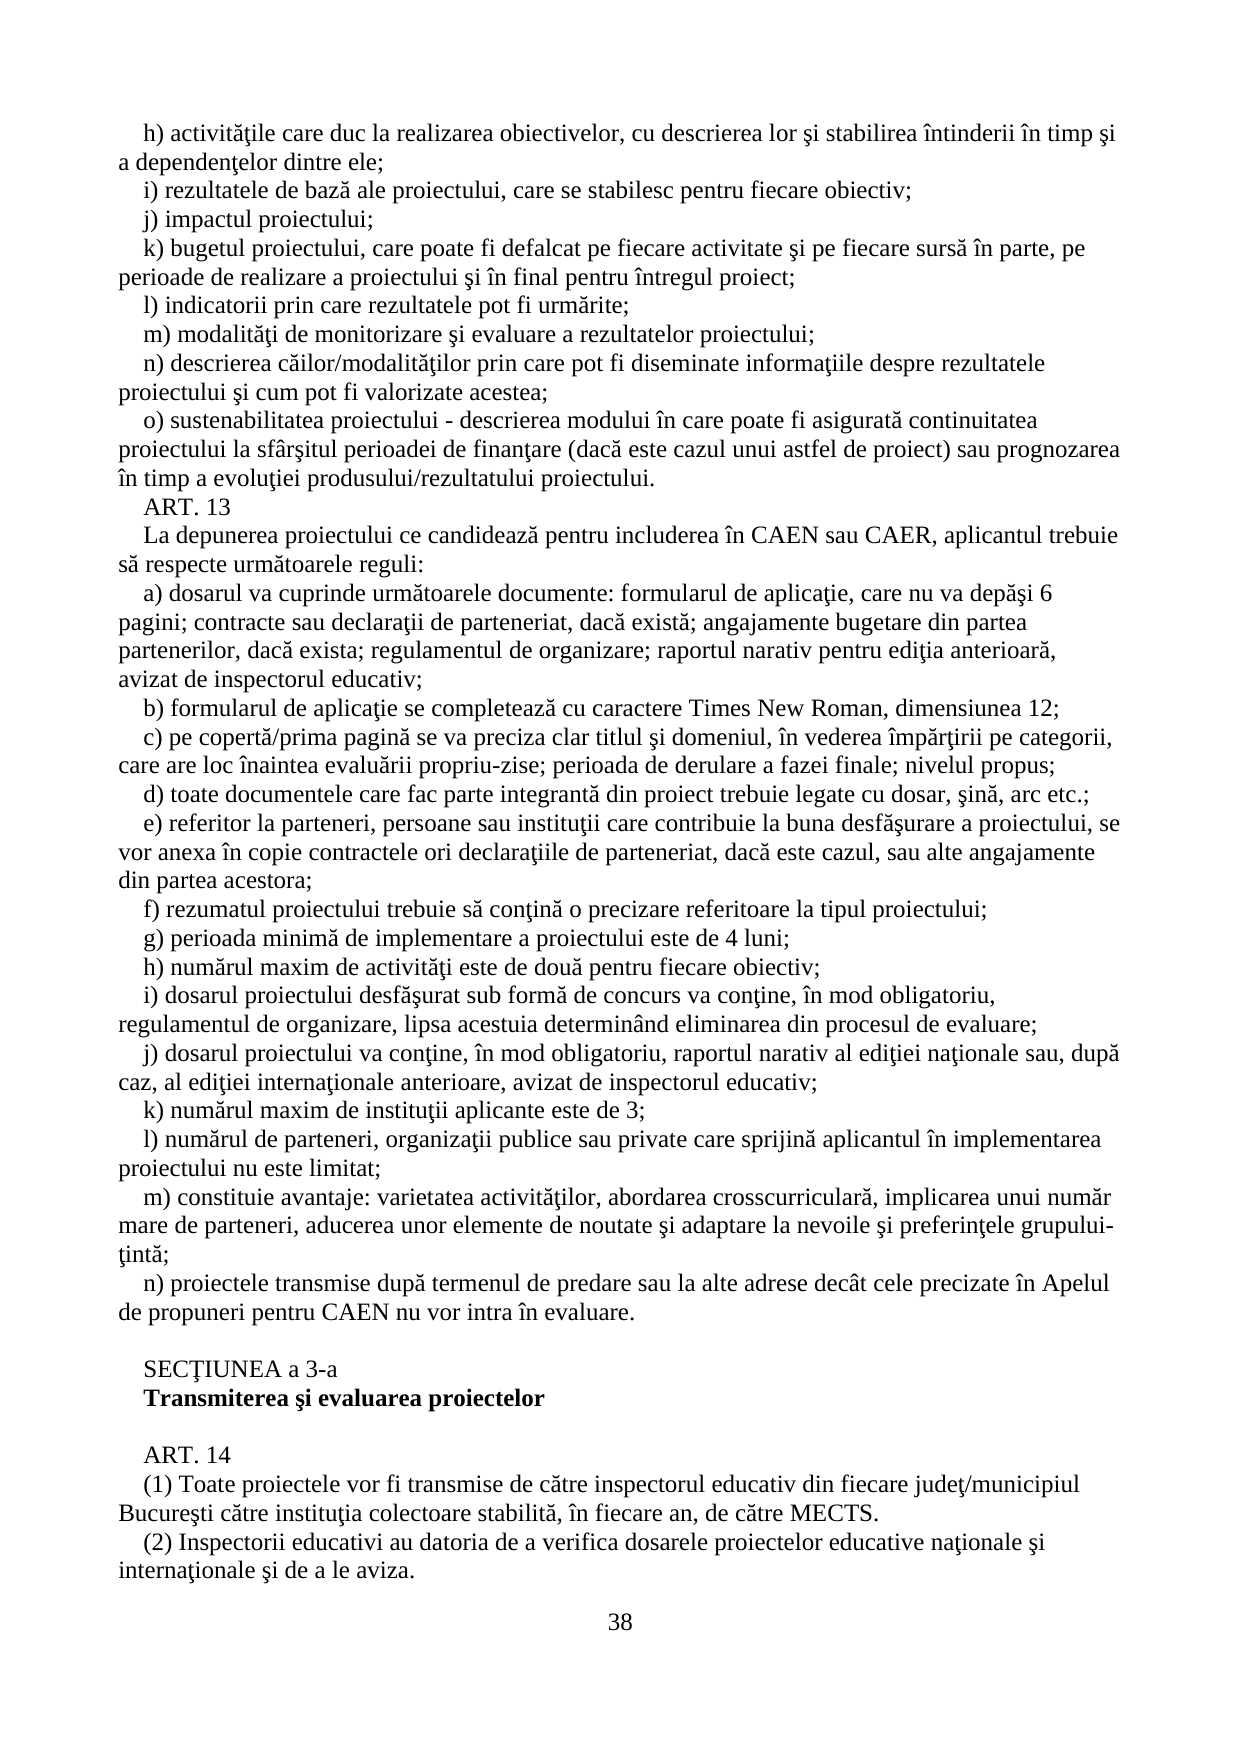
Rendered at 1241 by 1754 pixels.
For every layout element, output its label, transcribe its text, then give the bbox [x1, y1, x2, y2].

text ART. 13 [118, 492, 1122, 521]
text m) modalităţi de monitorizare şi evaluare a rezultatelor proiectului; [118, 319, 1122, 348]
text k) numărul maxim de instituţii aplicante este de 3; [118, 1096, 1122, 1124]
text a) dosarul va cuprinde următoarele documente: formularul de aplicaţie, care nu va depăşi 6 pagini; contracte sau declaraţii de parteneriat, dacă există; angajamente bugetare din partea partenerilor, dacă exista; regulamentul de organizare; raportul narativ pentru ediţia anterioară, avizat de inspectorul educativ; [118, 578, 1122, 693]
text i) rezultatele de bază ale proiectului, care se stabilesc pentru fiecare obiectiv; [118, 176, 1122, 204]
text b) formularul de aplicaţie se completează cu caractere Times New Roman, dimensiunea 12; [118, 693, 1122, 722]
text o) sustenabilitatea proiectului - descrierea modului în care poate fi asigurată continuitatea proiectului la sfârşitul perioadei de finanţare (dacă este cazul unui astfel de proiect) sau prognozarea în timp a evoluţiei produsului/rezultatului proiectului. [118, 406, 1122, 492]
text n) descrierea căilor/modalităţilor prin care pot fi diseminate informaţiile despre rezultatele proiectului şi cum pot fi valorizate acestea; [118, 348, 1122, 406]
text h) activităţile care duc la realizarea obiectivelor, cu descrierea lor şi stabilirea întinderii în timp şi a dependenţelor dintre ele; [118, 118, 1122, 176]
text l) indicatorii prin care rezultatele pot fi urmărite; [118, 291, 1122, 319]
text j) impactul proiectului; [118, 204, 1122, 233]
text (1) Toate proiectele vor fi transmise de către inspectorul educativ din fiecare judeţ/municipiul Bucureşti către instituţia colectoare stabilită, în fiecare an, de către MECTS. [118, 1469, 1122, 1527]
text Transmiterea şi evaluarea proiectelor [118, 1383, 1122, 1412]
text n) proiectele transmise după termenul de predare sau la alte adrese decât cele precizate în Apelul de propuneri pentru CAEN nu vor intra în evaluare. [118, 1268, 1122, 1326]
text e) referitor la parteneri, persoane sau instituţii care contribuie la buna desfăşurare a proiectului, se vor anexa în copie contractele ori declaraţiile de parteneriat, dacă este cazul, sau alte angajamente din partea acestora; [118, 808, 1122, 894]
text ART. 14 [118, 1441, 1122, 1469]
text La depunerea proiectului ce candidează pentru includerea în CAEN sau CAER, aplicantul trebuie să respecte următoarele reguli: [118, 521, 1122, 578]
text SECŢIUNEA a 3-a [118, 1354, 1122, 1383]
text k) bugetul proiectului, care poate fi defalcat pe fiecare activitate şi pe fiecare sursă în parte, pe perioade de realizare a proiectului şi în final pentru întregul proiect; [118, 233, 1122, 291]
text c) pe copertă/prima pagină se va preciza clar titlul şi domeniul, în vederea împărţirii pe categorii, care are loc înaintea evaluării propriu-zise; perioada de derulare a fazei finale; nivelul propus; [118, 722, 1122, 779]
text g) perioada minimă de implementare a proiectului este de 4 luni; [118, 923, 1122, 952]
text (2) Inspectorii educativi au datoria de a verifica dosarele proiectelor educative naţionale şi internaţionale şi de a le aviza. [118, 1527, 1122, 1584]
text m) constituie avantaje: varietatea activităţilor, abordarea crosscurriculară, implicarea unui număr mare de parteneri, aducerea unor elemente de noutate şi adaptare la nevoile şi preferinţele grupului-ţintă; [118, 1182, 1122, 1268]
text i) dosarul proiectului desfăşurat sub formă de concurs va conţine, în mod obligatoriu, regulamentul de organizare, lipsa acestuia determinând eliminarea din procesul de evaluare; [118, 981, 1122, 1038]
text h) numărul maxim de activităţi este de două pentru fiecare obiectiv; [118, 952, 1122, 981]
text d) toate documentele care fac parte integrantă din proiect trebuie legate cu dosar, şină, arc etc.; [118, 779, 1122, 808]
text f) rezumatul proiectului trebuie să conţină o precizare referitoare la tipul proiectului; [118, 894, 1122, 923]
text l) numărul de parteneri, organizaţii publice sau private care sprijină aplicantul în implementarea proiectului nu este limitat; [118, 1124, 1122, 1182]
text j) dosarul proiectului va conţine, în mod obligatoriu, raportul narativ al ediţiei naţionale sau, după caz, al ediţiei internaţionale anterioare, avizat de inspectorul educativ; [118, 1038, 1122, 1096]
